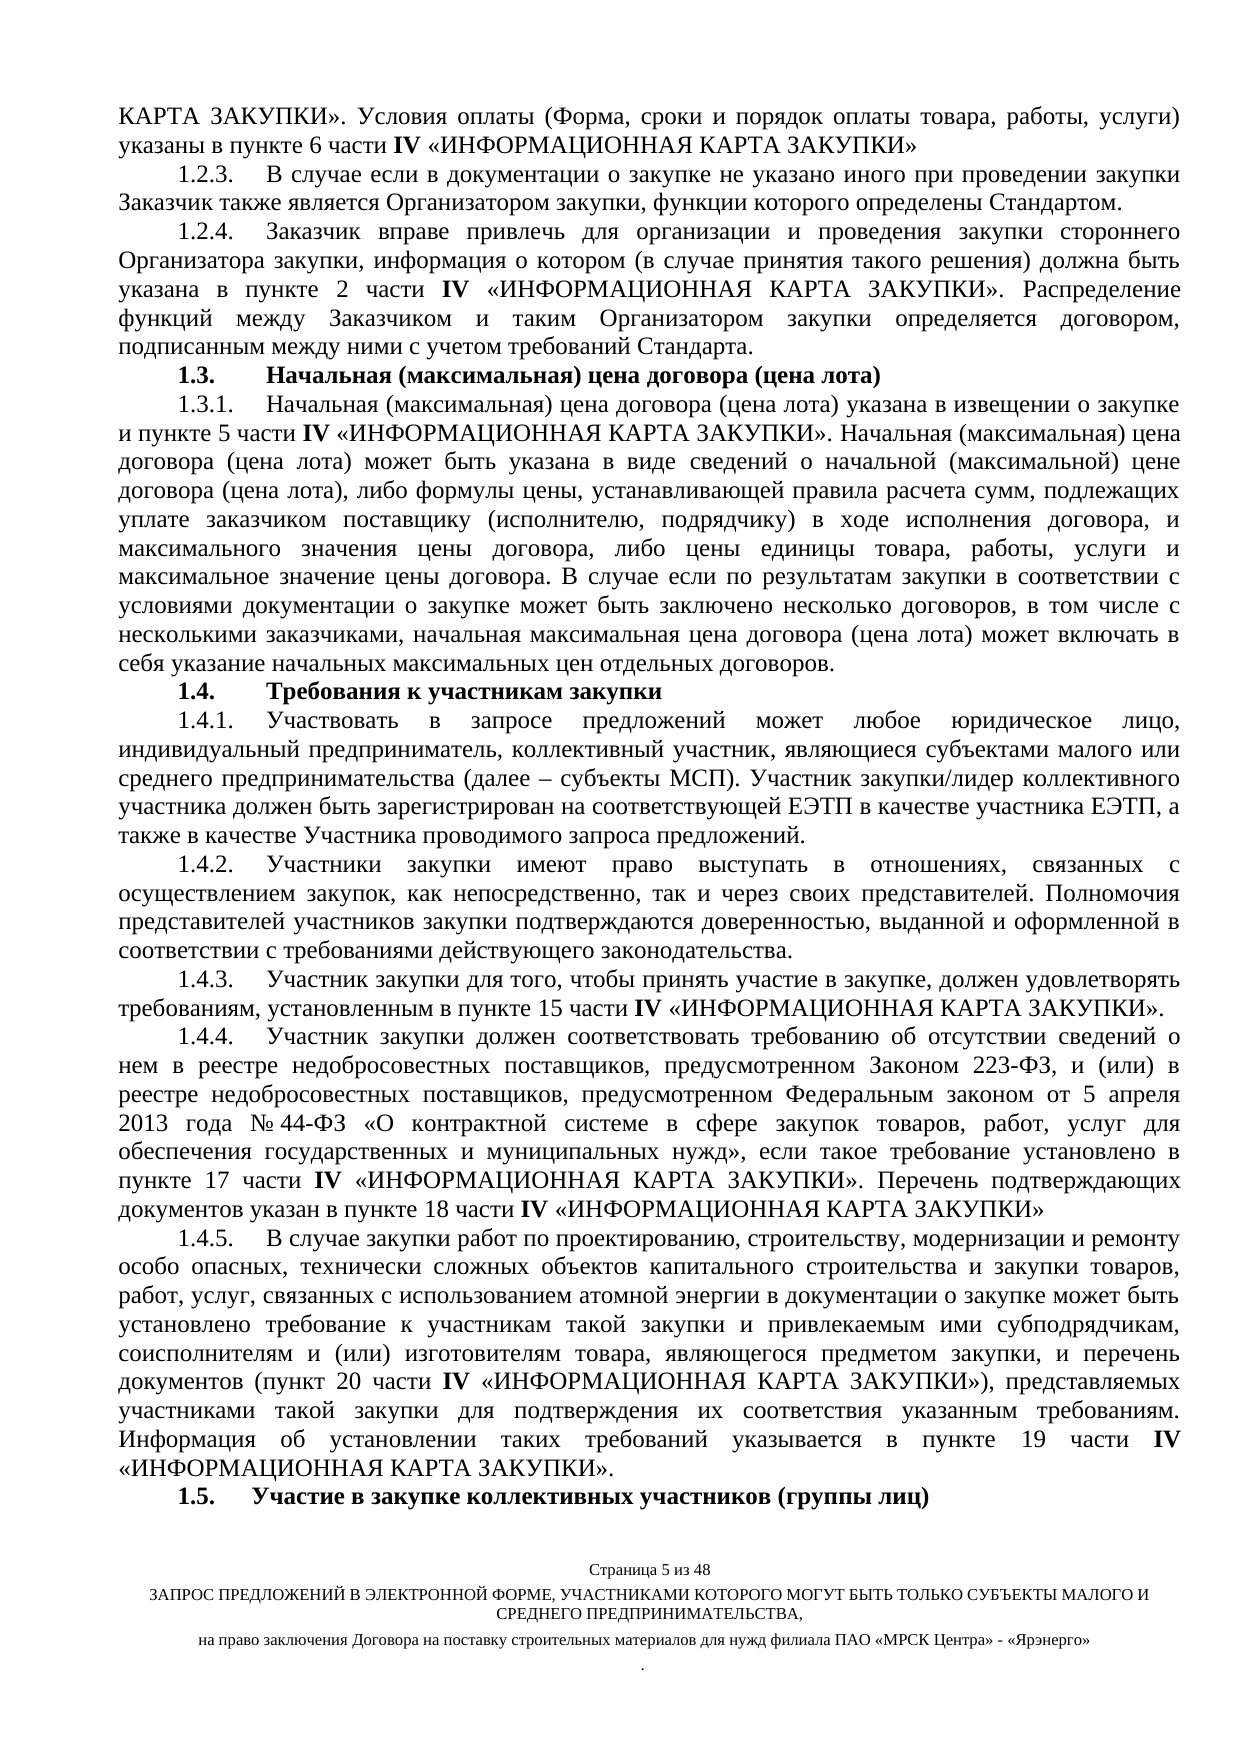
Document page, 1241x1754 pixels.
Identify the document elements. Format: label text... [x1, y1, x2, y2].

subtitle Участвовать в запросе предложений может любое юридическое лицо, индивидуальный предприниматель, коллективный участник, являющиеся субъектами малого или среднего предпринимательства (далее – субъекты МСП). Участник закупки/лидер коллективного участника должен быть зарегистрирован на соответствующей ЕЭТП в качестве участника ЕЭТП, а также в качестве Участника проводимого запроса предложений. [118, 705, 1181, 849]
subtitle Участник закупки для того, чтобы принять участие в закупке, должен удовлетворять требованиям, установленным в пункте 15 части IV «ИНФОРМАЦИОННАЯ КАРТА ЗАКУПКИ». [118, 964, 1181, 1021]
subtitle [118, 101, 1181, 159]
subtitle Начальная (максимальная) цена договора (цена лота) [118, 360, 1181, 389]
subtitle В случае если в документации о закупке не указано иного при проведении закупки Заказчик также является Организатором закупки, функции которого определены Стандартом. [118, 159, 1181, 216]
subtitle Участник закупки должен соответствовать требованию об отсутствии сведений о нем в реестре недобросовестных поставщиков, предусмотренном Законом 223-ФЗ, и (или) в реестре недобросовестных поставщиков, предусмотренном Федеральным законом от 5 апреля 2013 года № 44-ФЗ «О контрактной системе в сфере закупок товаров, работ, услуг для обеспечения государственных и муниципальных нужд», если такое требование установлено в пункте 17 части IV «ИНФОРМАЦИОННАЯ КАРТА ЗАКУПКИ». Перечень подтверждающих документов указан в пункте 18 части IV «ИНФОРМАЦИОННАЯ КАРТА ЗАКУПКИ» [118, 1021, 1181, 1223]
subtitle Начальная (максимальная) цена договора (цена лота) указана в извещении о закупке и пункте 5 части IV «ИНФОРМАЦИОННАЯ КАРТА ЗАКУПКИ». Начальная (максимальная) цена договора (цена лота) может быть указана в виде сведений о начальной (максимальной) цене договора (цена лота), либо формулы цены, устанавливающей правила расчета сумм, подлежащих уплате заказчиком поставщику (исполнителю, подрядчику) в ходе исполнения договора, и максимального значения цены договора, либо цены единицы товара, работы, услуги и максимальное значение цены договора. В случае если по результатам закупки в соответствии с условиями документации о закупке может быть заключено несколько договоров, в том числе с несколькими заказчиками, начальная максимальная цена договора (цена лота) может включать в себя указание начальных максимальных цен отдельных договоров. [118, 389, 1181, 676]
subtitle В случае закупки работ по проектированию, строительству, модернизации и ремонту особо опасных, технически сложных объектов капитального строительства и закупки товаров, работ, услуг, связанных с использованием атомной энергии в документации о закупке может быть установлено требование к участникам такой закупки и привлекаемым ими субподрядчикам, соисполнителям и (или) изготовителям товара, являющегося предметом закупки, и перечень документов (пункт 20 части IV «ИНФОРМАЦИОННАЯ КАРТА ЗАКУПКИ»), представляемых участниками такой закупки для подтверждения их соответствия указанным требованиям. Информация об установлении таких требований указывается в пункте 19 части IV «ИНФОРМАЦИОННАЯ КАРТА ЗАКУПКИ». [118, 1223, 1181, 1481]
subtitle Участники закупки имеют право выступать в отношениях, связанных с осуществлением закупок, как непосредственно, так и через своих представителей. Полномочия представителей участников закупки подтверждаются доверенностью, выданной и оформленной в соответствии с требованиями действующего законодательства. [118, 849, 1181, 964]
subtitle Заказчик вправе привлечь для организации и проведения закупки стороннего Организатора закупки, информация о котором (в случае принятия такого решения) должна быть указана в пункте 2 части IV «ИНФОРМАЦИОННАЯ КАРТА ЗАКУПКИ». Распределение функций между Заказчиком и таким Организатором закупки определяется договором, подписанным между ними с учетом требований Стандарта. [118, 216, 1181, 360]
subtitle Участие в закупке коллективных участников (группы лиц) [118, 1481, 1181, 1510]
subtitle Требования к участникам закупки [118, 676, 1181, 705]
